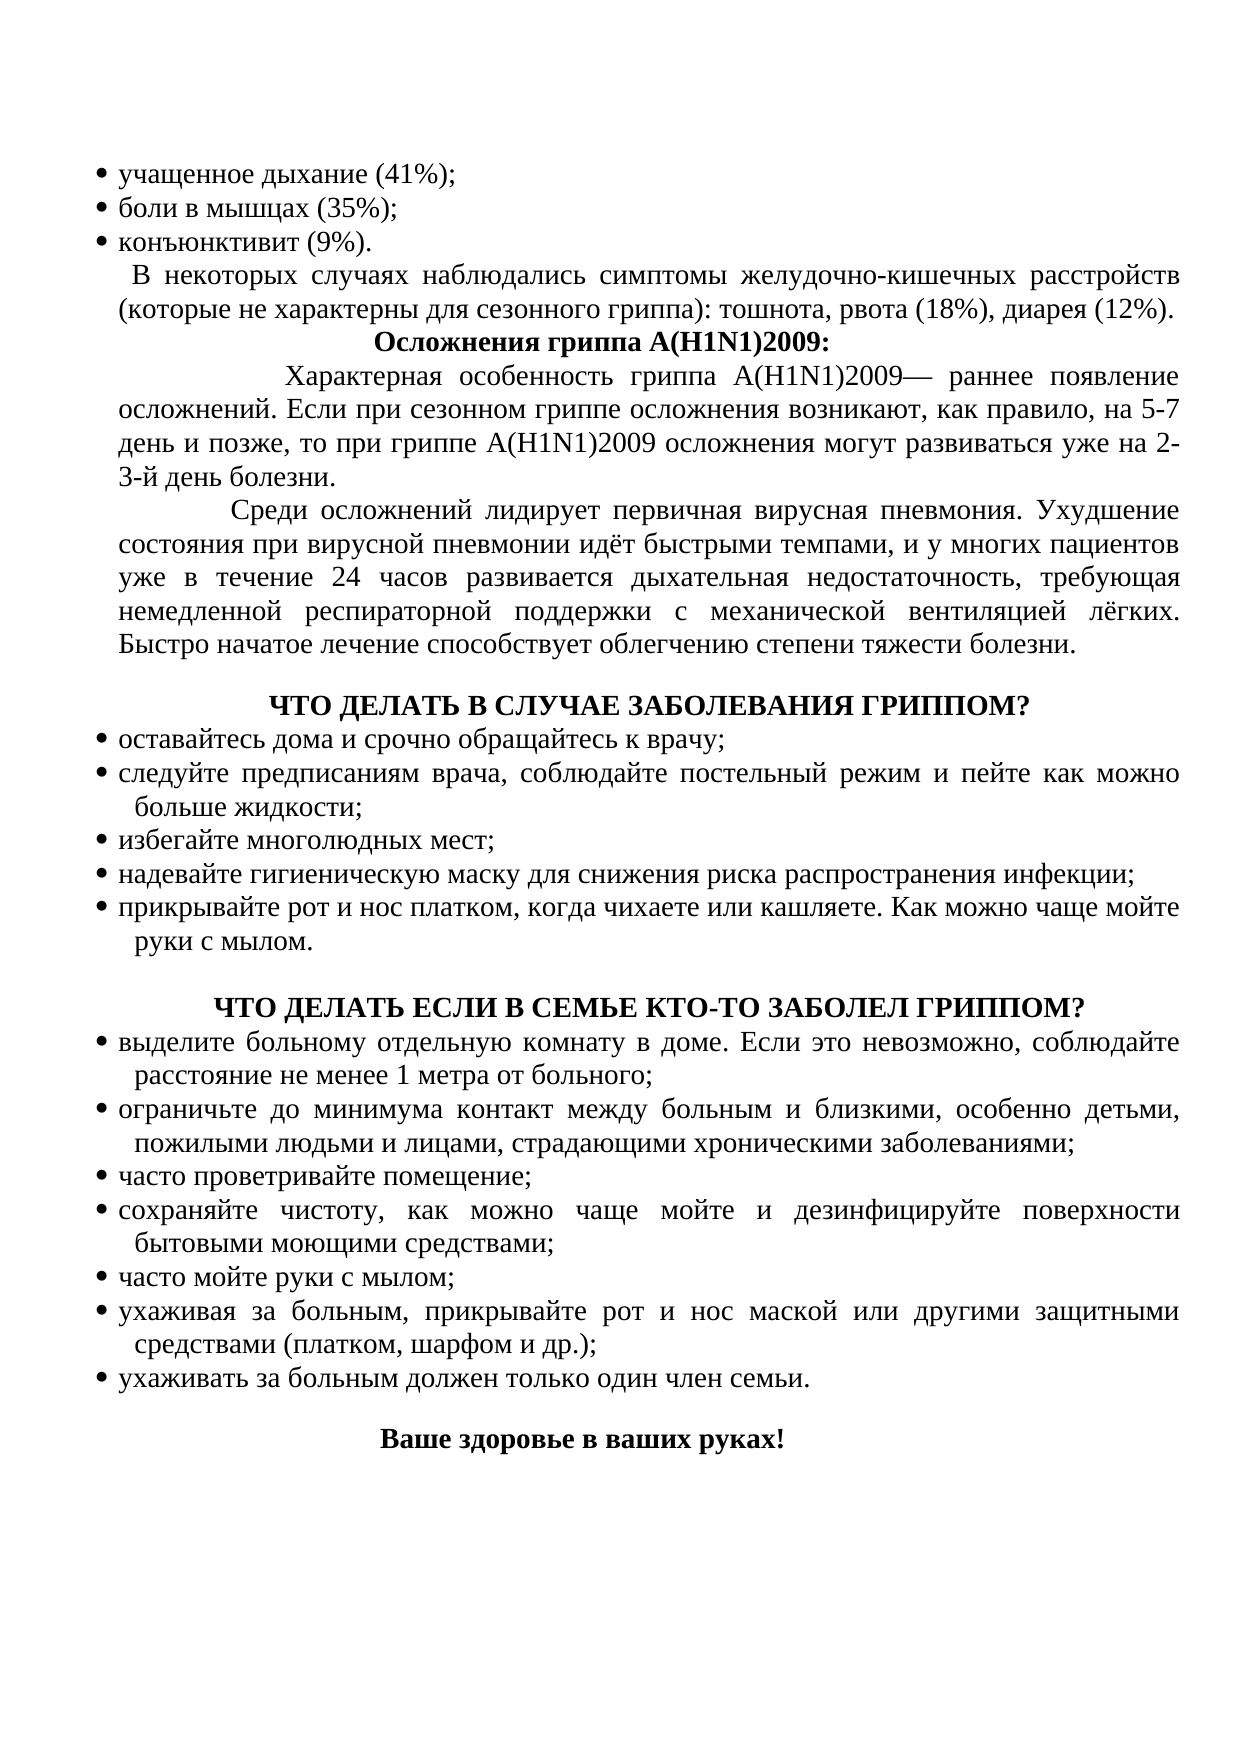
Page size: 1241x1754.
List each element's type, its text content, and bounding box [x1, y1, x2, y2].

list выделите больному отдельную комнату в доме. Если это невозможно, соблюдайте расстояние не менее 1 метра от больного; [97, 1024, 1181, 1091]
list часто мойте руки с мылом; [97, 1259, 1181, 1293]
text Ваше здоровье в ваших руках! [59, 1422, 1181, 1455]
list учащенное дыхание (41%); [97, 156, 1181, 190]
text В некоторых случаях наблюдались симптомы желудочно-кишечных расстройств (которые не характерны для сезонного гриппа): тошнота, рвота (18%), диарея (12%). [118, 257, 1181, 324]
list прикрывайте рот и нос платком, когда чихаете или кашляете. Как можно чаще мойте руки с мылом. [97, 889, 1181, 957]
text Среди осложнений лидирует первичная вирусная пневмония. Ухудшение состояния при вирусной пневмонии идёт быстрыми темпами, и у многих пациентов уже в течение 24 часов развивается дыхательная недостаточность, требующая немедленной респираторной поддержки с механической вентиляцией лёгких. Быстро начатое лечение способствует облегчению степени тяжести болезни. [118, 492, 1181, 660]
list избегайте многолюдных мест; [97, 822, 1181, 856]
list оставайтесь дома и срочно обращайтесь к врачу; [97, 721, 1181, 755]
list ограничьте до минимума контакт между больным и близкими, особенно детьми, пожилыми людьми и лицами, страдающими хроническими заболеваниями; [97, 1091, 1181, 1158]
list часто проветривайте помещение; [97, 1158, 1181, 1192]
list ухаживать за больным должен только один член семьи. [97, 1360, 1181, 1393]
text Осложнения гриппа А(Н1N1)2009: [118, 324, 1181, 358]
text ЧТО ДЕЛАТЬ ЕСЛИ В СЕМЬЕ КТО-ТО ЗАБОЛЕЛ ГРИППОМ? [118, 990, 1181, 1024]
list следуйте предписаниям врача, соблюдайте постельный режим и пейте как можно больше жидкости; [97, 755, 1181, 822]
list надевайте гигиеническую маску для снижения риска распространения инфекции; [97, 856, 1181, 889]
list сохраняйте чистоту, как можно чаще мойте и дезинфицируйте поверхности бытовыми моющими средствами; [97, 1192, 1181, 1259]
text ЧТО ДЕЛАТЬ В СЛУЧАЕ ЗАБОЛЕВАНИЯ ГРИППОМ? [118, 688, 1181, 721]
list ухаживая за больным, прикрывайте рот и нос маской или другими защитными средствами (платком, шарфом и др.); [97, 1293, 1181, 1360]
text Характерная особенность гриппа А(Н1N1)2009— раннее появление осложнений. Если при сезонном гриппе осложнения возникают, как правило, на 5-7 день и позже, то при гриппе А(Н1N1)2009 осложнения могут развиваться уже на 2-3-й день болезни. [118, 358, 1181, 492]
list боли в мышцах (35%); [97, 190, 1181, 224]
list конъюнктивит (9%). [97, 224, 1181, 257]
